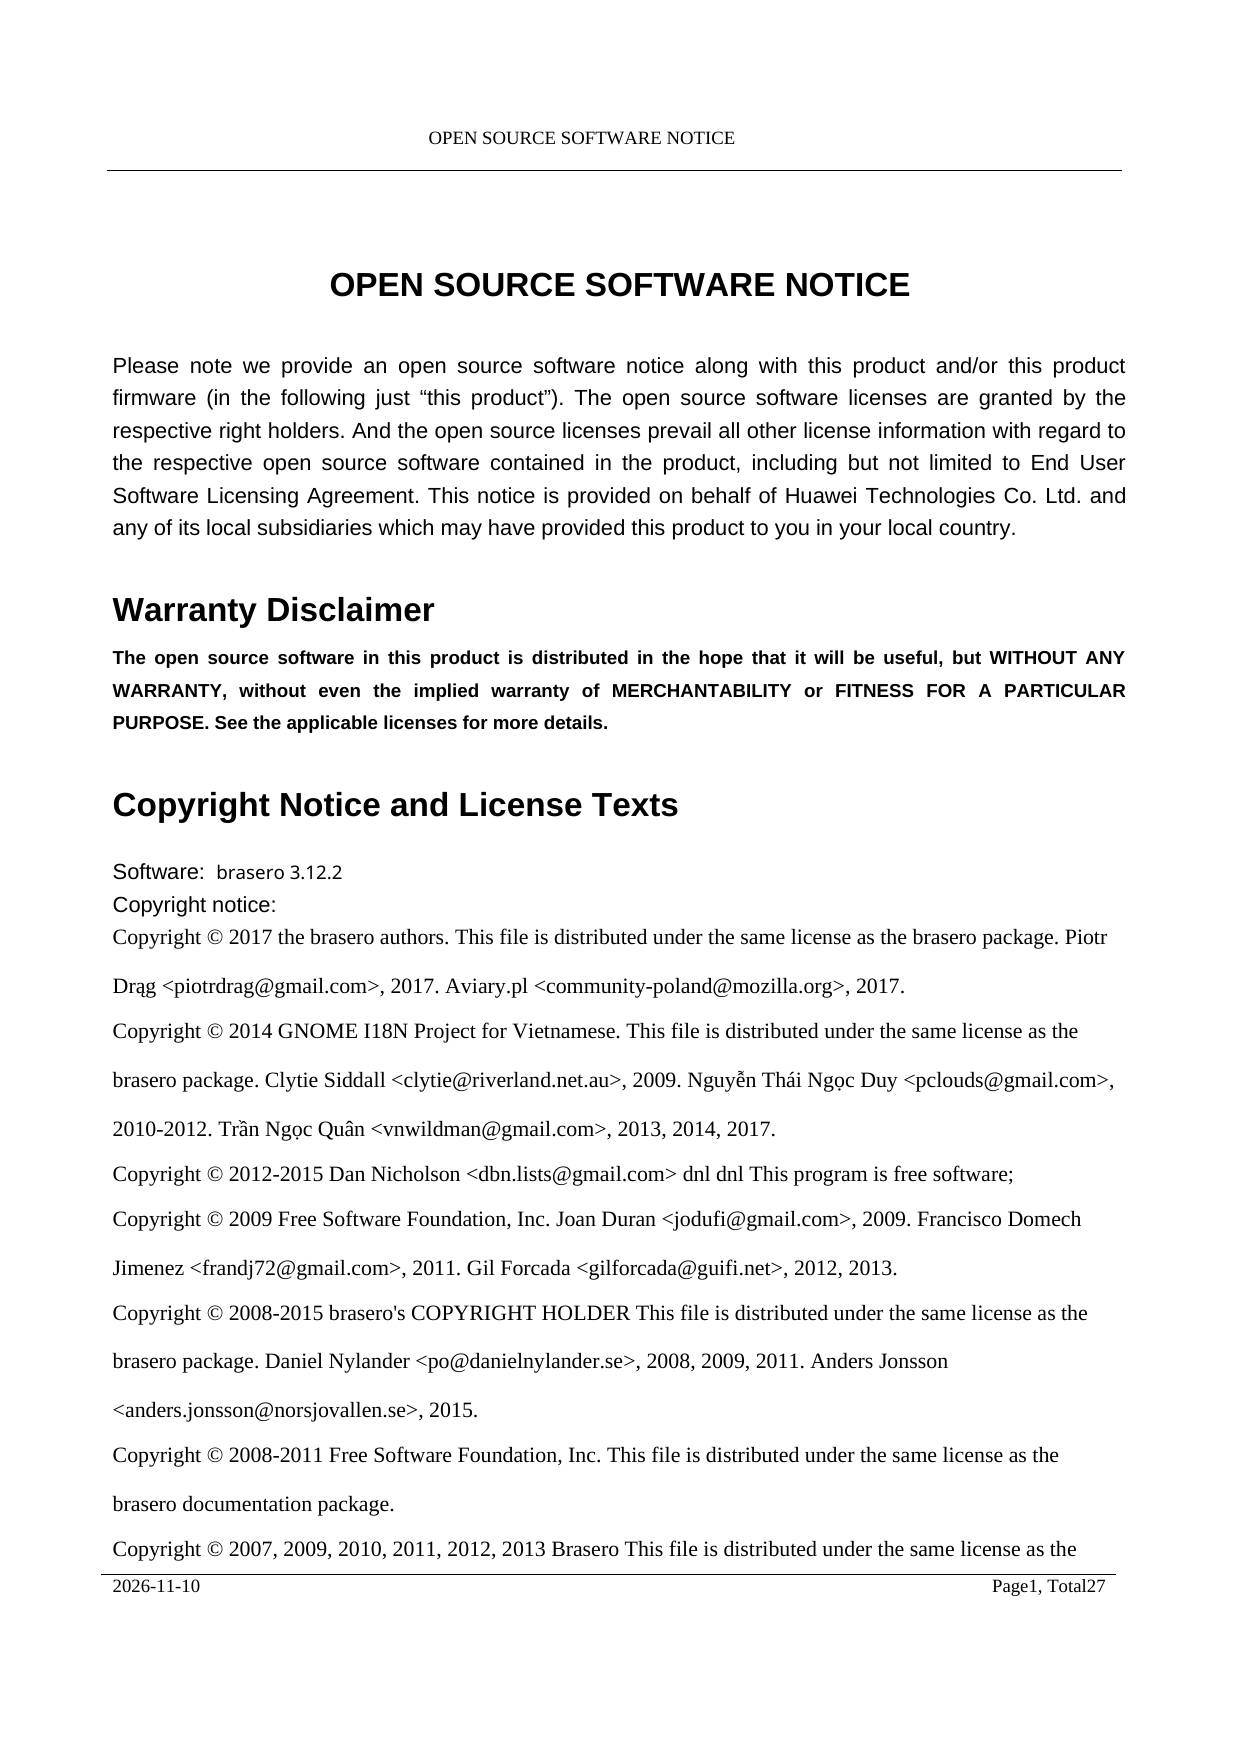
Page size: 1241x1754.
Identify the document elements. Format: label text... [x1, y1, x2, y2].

text Please note we provide an open source software notice along with this product and/or this product firmware (in the following just “this product”). The open source software licenses are granted by the respective right holders. And the open source licenses prevail all other license information with regard to the respective open source software contained in the product, including but not limited to End User Software Licensing Agreement. This notice is provided on behalf of Huawei Technologies Co. Ltd. and any of its local subsidiaries which may have provided this product to you in your local country. [112, 349, 1128, 544]
text Copyright © 2012-2015 Dan Nicholson <dbn.lists@gmail.com> dnl dnl This program is free software; [112, 1157, 1128, 1189]
text Warranty Disclaimer [112, 576, 1128, 641]
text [112, 1532, 1128, 1565]
text OPEN SOURCE SOFTWARE NOTICE [112, 251, 1128, 316]
text Copyright © 2008-2015 brasero's COPYRIGHT HOLDER This file is distributed under the same license as the brasero package. Daniel Nylander <po@danielnylander.se>, 2008, 2009, 2011. Anders Jonsson <anders.jonsson@norsjovallen.se>, 2015. [112, 1296, 1128, 1426]
text Software: brasero 3.12.2 [112, 856, 1128, 888]
text Copyright © 2017 the brasero authors. This file is distributed under the same license as the brasero package. Piotr Drąg <piotrdrag@gmail.com>, 2017. Aviary.pl <community-poland@mozilla.org>, 2017. [112, 921, 1128, 1002]
text The open source software in this product is distributed in the hope that it will be useful, but WITHOUT ANY WARRANTY, without even the implied warranty of MERCHANTABILITY or FITNESS FOR A PARTICULAR PURPOSE. See the applicable licenses for more details. [112, 641, 1128, 739]
text Copyright © 2008-2011 Free Software Foundation, Inc. This file is distributed under the same license as the brasero documentation package. [112, 1439, 1128, 1520]
text Copyright notice: [112, 888, 1128, 921]
text Copyright Notice and License Texts [112, 771, 1128, 836]
text Copyright © 2009 Free Software Foundation, Inc. Joan Duran <jodufi@gmail.com>, 2009. Francisco Domech Jimenez <frandj72@gmail.com>, 2011. Gil Forcada <gilforcada@guifi.net>, 2012, 2013. [112, 1202, 1128, 1283]
text Copyright © 2014 GNOME I18N Project for Vietnamese. This file is distributed under the same license as the brasero package. Clytie Siddall <clytie@riverland.net.au>, 2009. Nguyễn Thái Ngọc Duy <pclouds@gmail.com>, 2010-2012. Trần Ngọc Quân <vnwildman@gmail.com>, 2013, 2014, 2017. [112, 1014, 1128, 1144]
